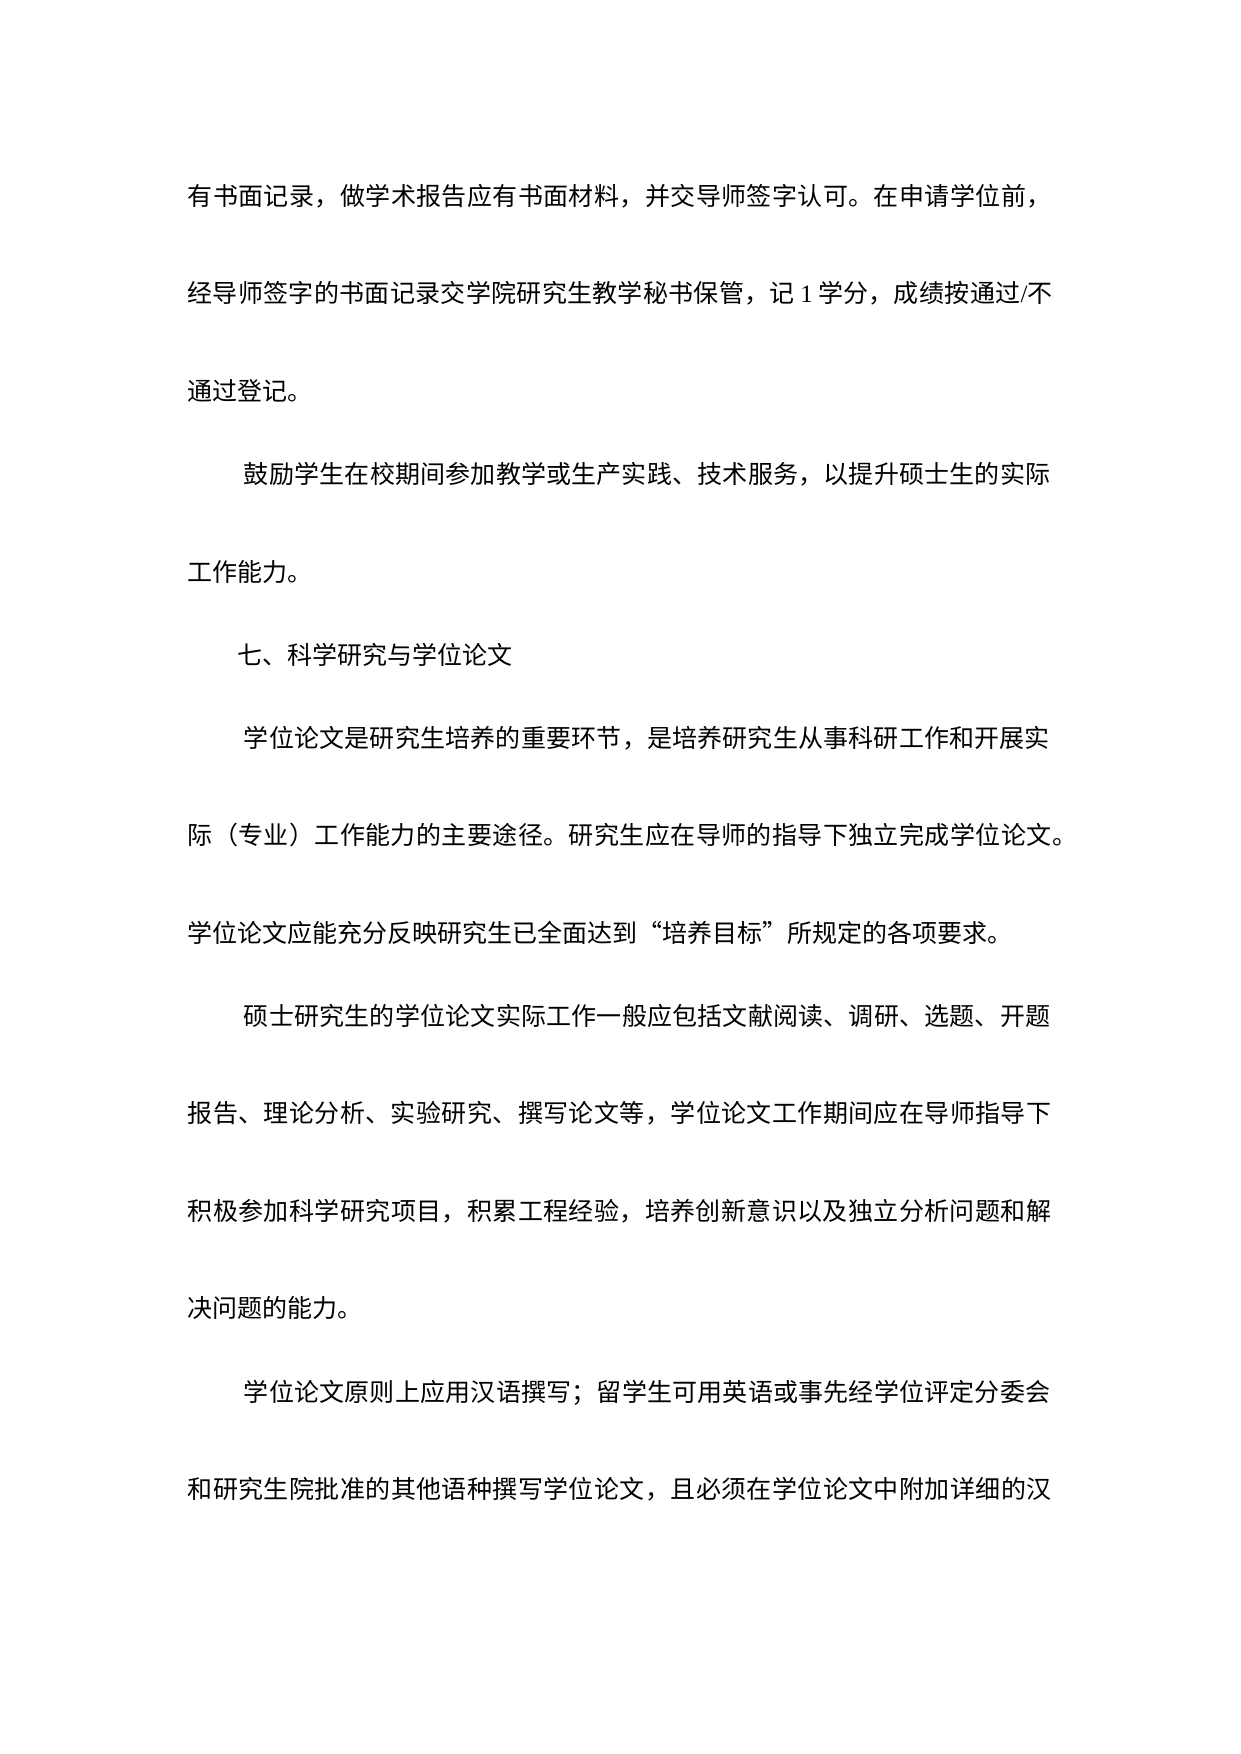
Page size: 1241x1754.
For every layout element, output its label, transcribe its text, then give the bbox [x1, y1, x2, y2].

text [187, 162, 1053, 422]
text 鼓励学生在校期间参加教学或生产实践、技术服务，以提升硕士生的实际工作能力。 [187, 440, 1053, 603]
text 七、科学研究与学位论文 [187, 621, 1053, 686]
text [187, 1358, 1053, 1520]
text 硕士研究生的学位论文实际工作一般应包括文献阅读、调研、选题、开题报告、理论分析、实验研究、撰写论文等，学位论文工作期间应在导师指导下积极参加科学研究项目，积累工程经验，培养创新意识以及独立分析问题和解决问题的能力。 [187, 982, 1053, 1339]
text 学位论文是研究生培养的重要环节，是培养研究生从事科研工作和开展实际（专业）工作能力的主要途径。研究生应在导师的指导下独立完成学位论文。学位论文应能充分反映研究生已全面达到“培养目标”所规定的各项要求。 [187, 704, 1053, 964]
